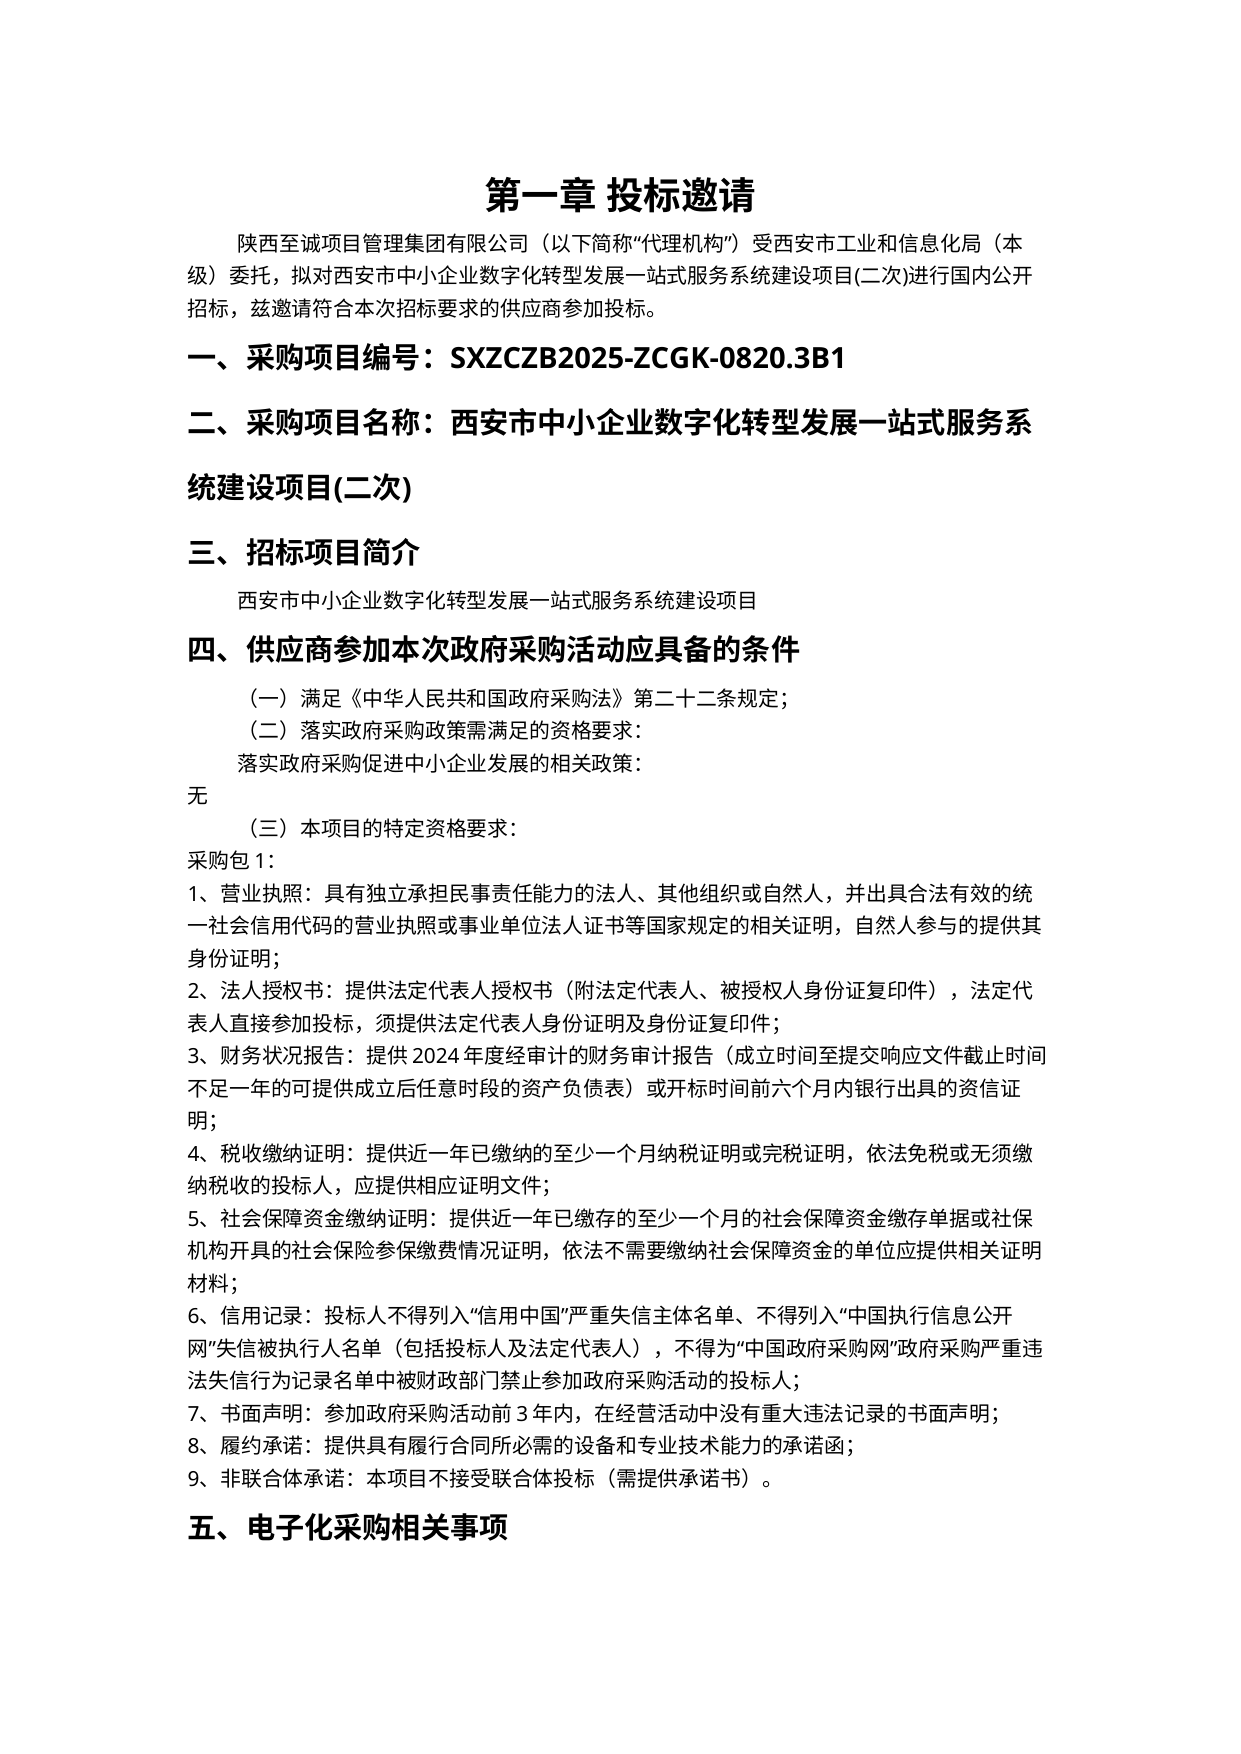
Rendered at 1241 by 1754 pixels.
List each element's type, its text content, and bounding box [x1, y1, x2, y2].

text 一、采购项目编号：SXZCZB2025-ZCGK-0820.3B1 [187, 324, 1053, 389]
text 4、税收缴纳证明：提供近一年已缴纳的至少一个月纳税证明或完税证明，依法免税或无须缴纳税收的投标人，应提供相应证明文件； [187, 1137, 1053, 1202]
text 2、法人授权书：提供法定代表人授权书（附法定代表人、被授权人身份证复印件），法定代表人直接参加投标，须提供法定代表人身份证明及身份证复印件； [187, 974, 1053, 1039]
text 第一章 投标邀请 [187, 162, 1053, 227]
text 采购包1： [187, 844, 1053, 877]
text （二）落实政府采购政策需满足的资格要求： [187, 714, 1053, 747]
text 五、电子化采购相关事项 [187, 1494, 1053, 1559]
text 9、非联合体承诺：本项目不接受联合体投标（需提供承诺书）。 [187, 1462, 1053, 1494]
text 7、书面声明：参加政府采购活动前3年内，在经营活动中没有重大违法记录的书面声明； [187, 1397, 1053, 1429]
text 陕西至诚项目管理集团有限公司（以下简称“代理机构”）受西安市工业和信息化局（本级）委托，拟对西安市中小企业数字化转型发展一站式服务系统建设项目(二次)进行国内公开招标，兹邀请符合本次招标要求的供应商参加投标。 [187, 227, 1053, 324]
text 二、采购项目名称：西安市中小企业数字化转型发展一站式服务系统建设项目(二次) [187, 389, 1053, 519]
text 三、招标项目简介 [187, 519, 1053, 584]
text 6、信用记录：投标人不得列入“信用中国”严重失信主体名单、不得列入“中国执行信息公开网”失信被执行人名单（包括投标人及法定代表人），不得为“中国政府采购网”政府采购严重违法失信行为记录名单中被财政部门禁止参加政府采购活动的投标人； [187, 1299, 1053, 1397]
text 无 [187, 779, 1053, 812]
text 8、履约承诺：提供具有履行合同所必需的设备和专业技术能力的承诺函； [187, 1429, 1053, 1462]
text 西安市中小企业数字化转型发展一站式服务系统建设项目 [187, 584, 1053, 617]
text 5、社会保障资金缴纳证明：提供近一年已缴存的至少一个月的社会保障资金缴存单据或社保机构开具的社会保险参保缴费情况证明，依法不需要缴纳社会保障资金的单位应提供相关证明材料； [187, 1202, 1053, 1299]
text （三）本项目的特定资格要求： [187, 812, 1053, 844]
text （一）满足《中华人民共和国政府采购法》第二十二条规定； [187, 682, 1053, 714]
text 落实政府采购促进中小企业发展的相关政策： [187, 747, 1053, 779]
text 四、供应商参加本次政府采购活动应具备的条件 [187, 617, 1053, 682]
text 3、财务状况报告：提供2024年度经审计的财务审计报告（成立时间至提交响应文件截止时间不足一年的可提供成立后任意时段的资产负债表）或开标时间前六个月内银行出具的资信证明； [187, 1039, 1053, 1137]
text 1、营业执照：具有独立承担民事责任能力的法人、其他组织或自然人，并出具合法有效的统一社会信用代码的营业执照或事业单位法人证书等国家规定的相关证明，自然人参与的提供其身份证明； [187, 877, 1053, 974]
